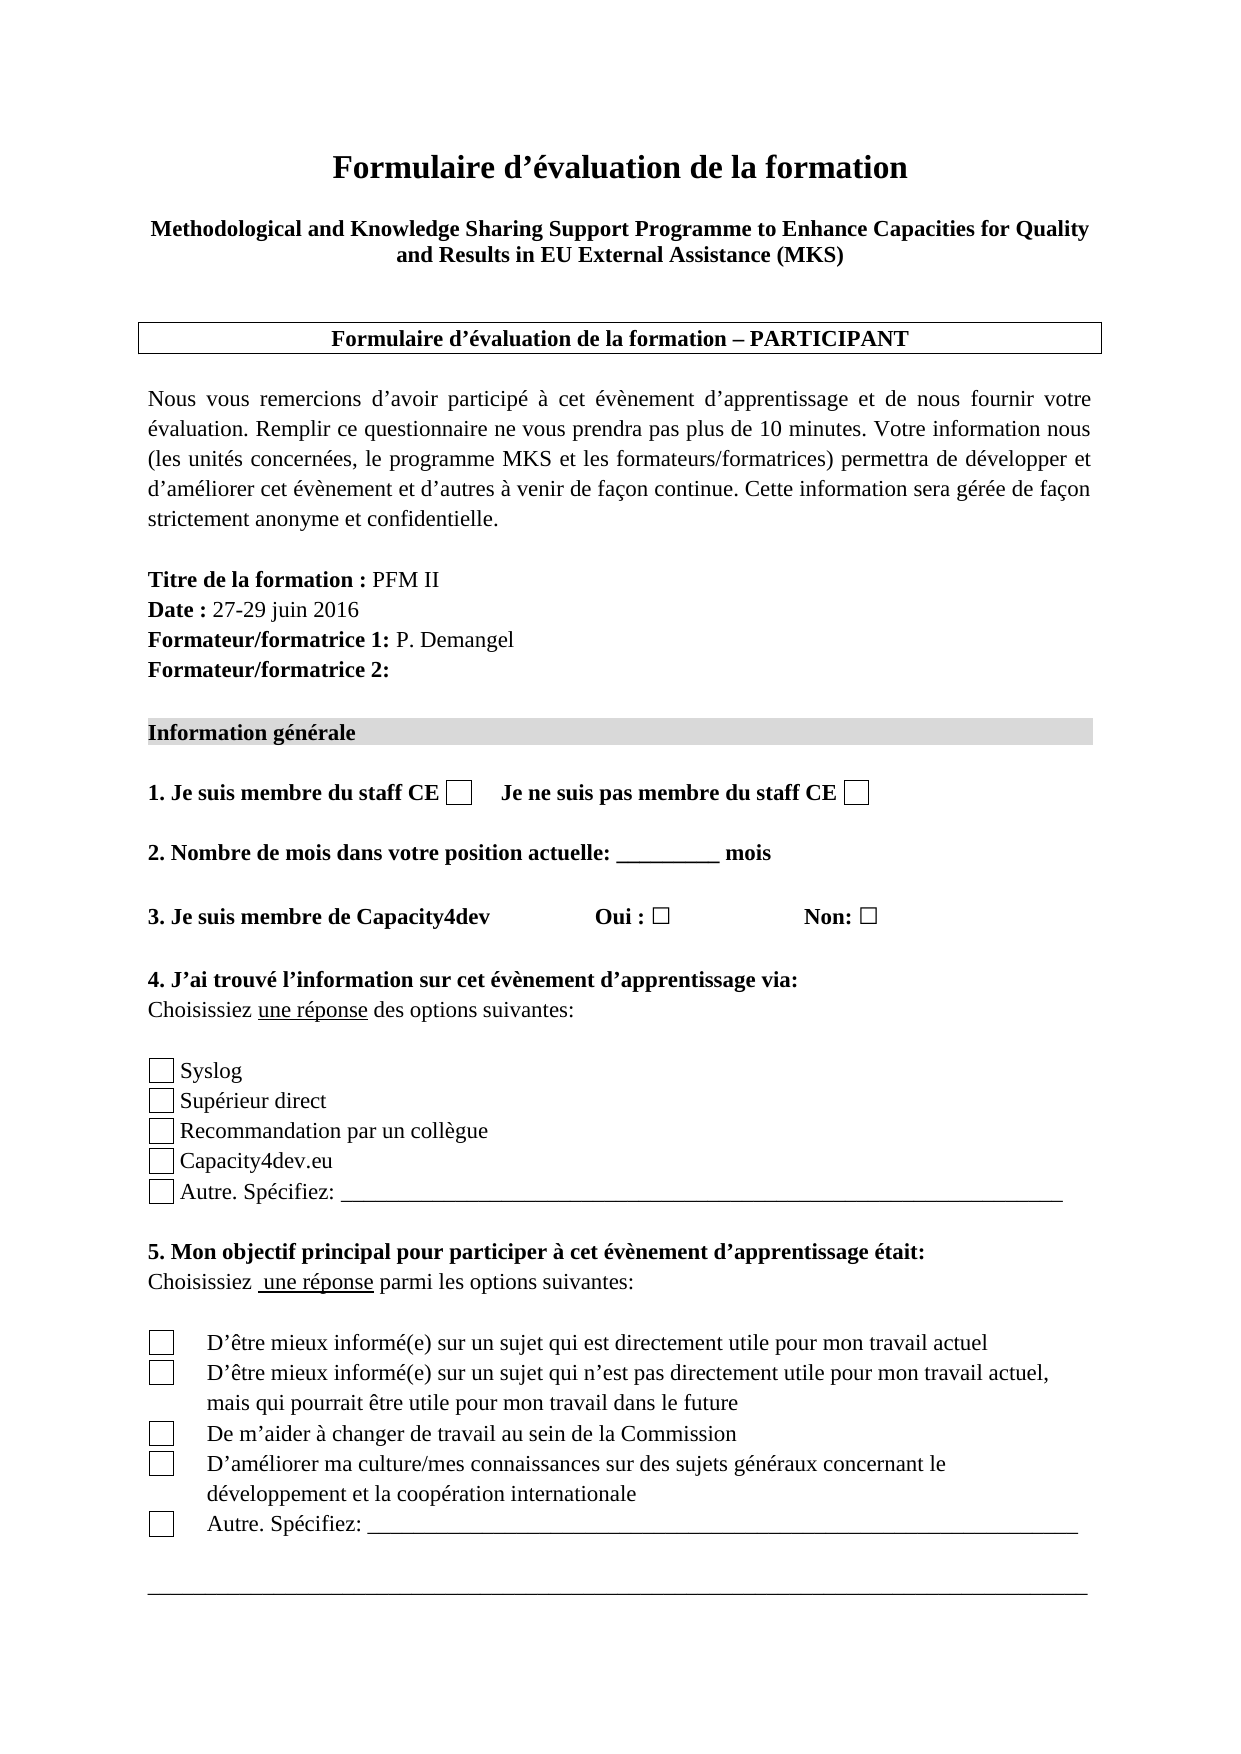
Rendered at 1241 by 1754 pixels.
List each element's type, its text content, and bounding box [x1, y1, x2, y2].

text Supérieur direct [148, 1087, 1093, 1113]
text Syslog [148, 1057, 1093, 1083]
text D’améliorer ma culture/mes connaissances sur des sujets généraux concernant le développement et la coopération internationale [148, 1450, 1093, 1506]
text Information générale [148, 718, 1093, 745]
text D’être mieux informé(e) sur un sujet qui n’est pas directement utile pour mon travail actuel, mais qui pourrait être utile pour mon travail dans le future [148, 1359, 1093, 1416]
text __________________________________________________________________________________ [148, 1571, 1093, 1597]
text Recommandation par un collègue [148, 1117, 1093, 1144]
text D’être mieux informé(e) sur un sujet qui est directement utile pour mon travail actuel [148, 1329, 1093, 1355]
text Choisissiez une réponse parmi les options suivantes: [148, 1268, 1093, 1295]
text 5. Mon objectif principal pour participer à cet évènement d’apprentissage était: [148, 1238, 1093, 1264]
text Formulaire d’évaluation de la formation [148, 148, 1093, 186]
text 2. Nombre de mois dans votre position actuelle: _________ mois [148, 839, 1093, 866]
text Titre de la formation : PFM II [148, 566, 1093, 592]
text Methodological and Knowledge Sharing Support Programme to Enhance Capacities for Quality and Results in EU External Assistance (MKS) [148, 215, 1093, 267]
text Choisissiez une réponse des options suivantes: [148, 996, 1093, 1022]
text Formulaire d’évaluation de la formation – PARTICIPANT [139, 323, 1101, 353]
text 4. J’ai trouvé l’information sur cet évènement d’apprentissage via: [148, 966, 1093, 992]
text 1. Je suis membre du staff CE Je ne suis pas membre du staff CE [148, 779, 1093, 805]
text Nous vous remercions d’avoir participé à cet évènement d’apprentissage et de nous fournir votre évaluation. Remplir ce questionnaire ne vous prendra pas plus de 10 minutes. Votre information nous (les unités concernées, le programme MKS et les formateurs/formatrices) permettra de développer et d’améliorer cet évènement et d’autres à venir de façon continue. Cette information sera gérée de façon strictement anonyme et confidentielle. [148, 384, 1093, 532]
text Date : 27-29 juin 2016 [148, 596, 1093, 622]
text De m’aider à changer de travail au sein de la Commission [148, 1420, 1093, 1446]
text Capacity4dev.eu [148, 1147, 1093, 1174]
text 3. Je suis membre de Capacity4dev Oui : ☐ Non: ☐ [148, 900, 1093, 931]
text Autre. Spécifiez: ______________________________________________________________ [148, 1510, 1093, 1537]
text Formateur/formatrice 2: [148, 656, 1093, 683]
text Autre. Spécifiez: _______________________________________________________________ [148, 1178, 1093, 1204]
text Formateur/formatrice 1: P. Demangel [148, 626, 1093, 653]
